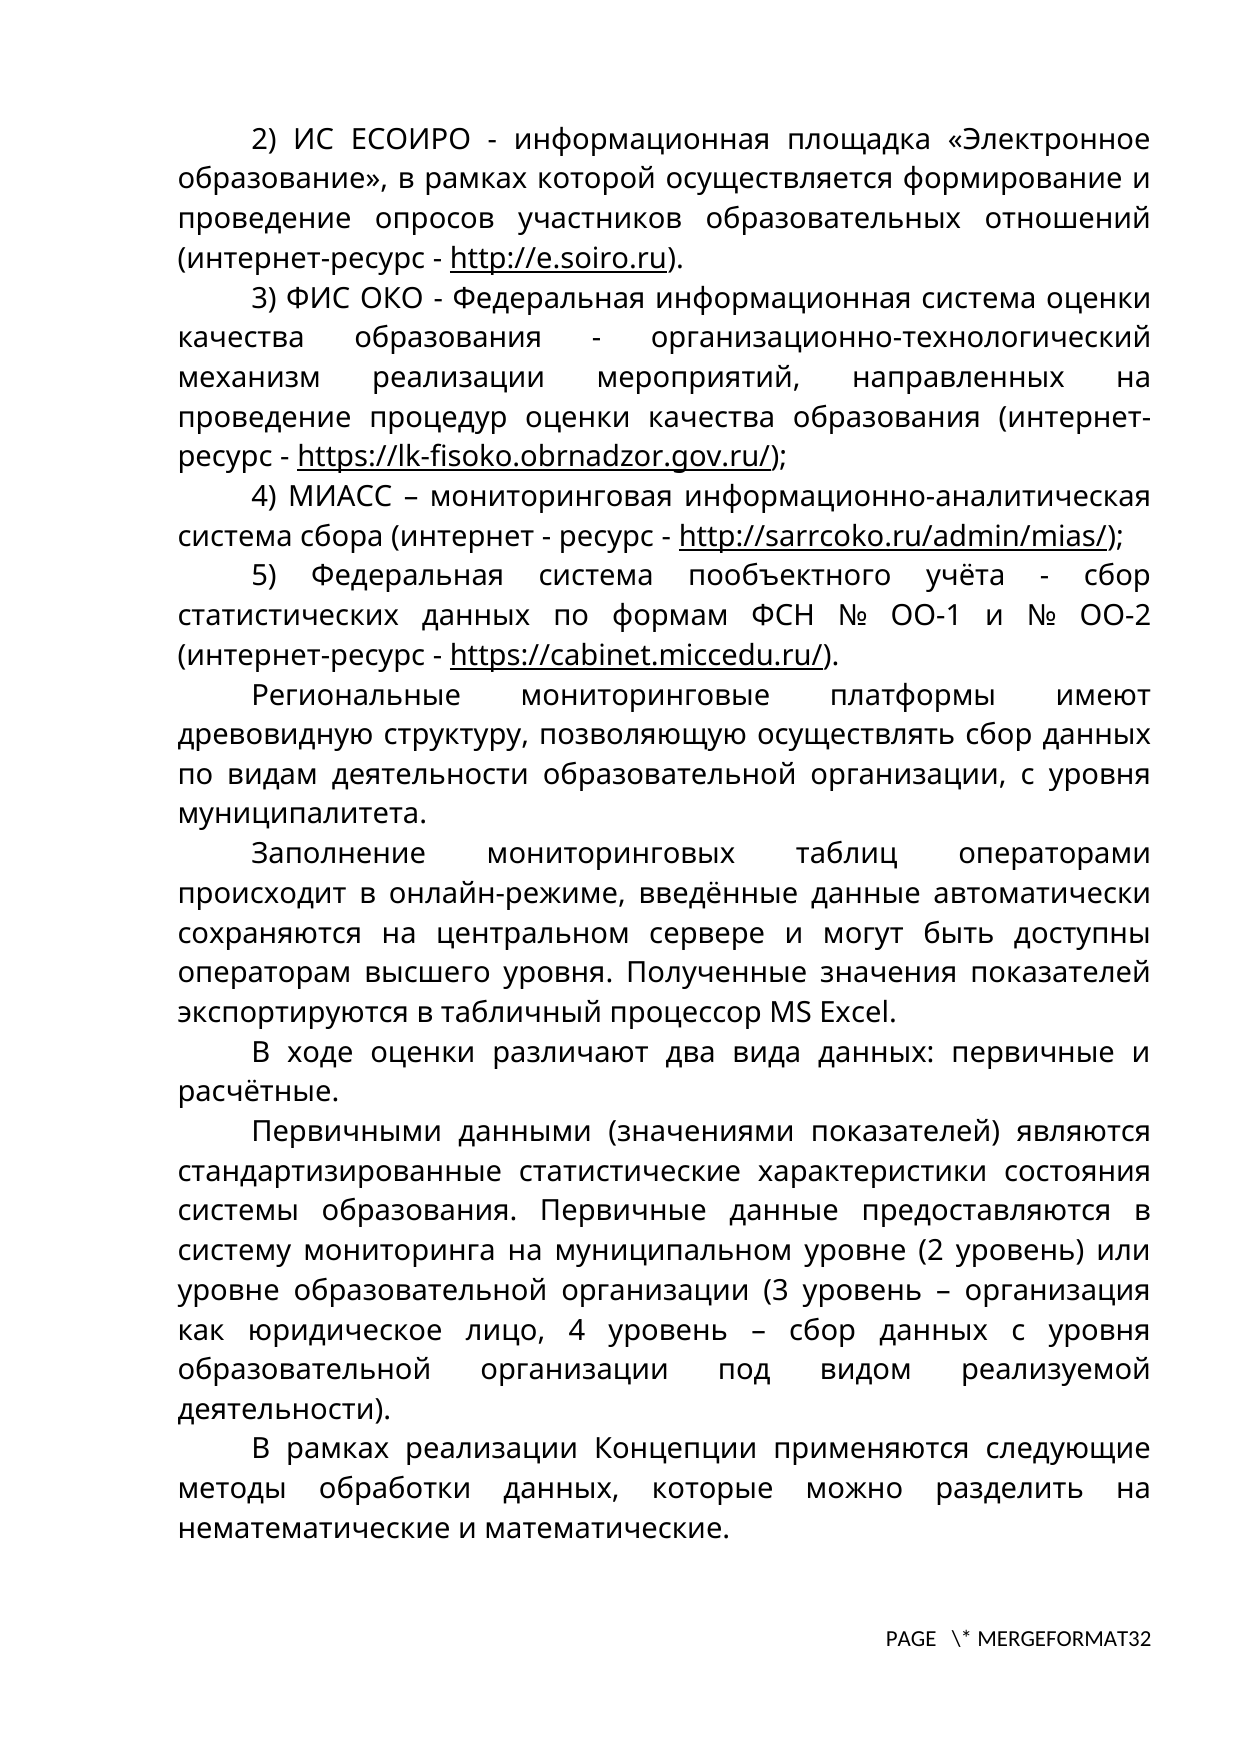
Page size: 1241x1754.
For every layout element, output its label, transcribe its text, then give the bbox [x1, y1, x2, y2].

text 3) ФИС ОКО - Федеральная информационная система оценки качества образования - организационно-технологический механизм реализации мероприятий, направленных на проведение процедур оценки качества образования (интернет-ресурс - https://lk-fisoko.obrnadzor.gov.ru/); [177, 277, 1152, 475]
text 2) ИС ЕСОИРО - информационная площадка «Электронное образование», в рамках которой осуществляется формирование и проведение опросов участников образовательных отношений (интернет-ресурс - http://e.soiro.ru). [177, 118, 1152, 277]
text В рамках реализации Концепции применяются следующие методы обработки данных, которые можно разделить на нематематические и математические. [177, 1428, 1152, 1547]
text 4) МИАСС – мониторинговая информационно-аналитическая система сбора (интернет - ресурс - http://sarrcoko.ru/admin/mias/); [177, 475, 1152, 555]
text Региональные мониторинговые платформы имеют древовидную структуру, позволяющую осуществлять сбор данных по видам деятельности образовательной организации, с уровня муниципалитета. [177, 674, 1152, 832]
text 5) Федеральная система пообъектного учёта - сбор статистических данных по формам ФСН № ОО-1 и № ОО-2 (интернет-ресурс - https://cabinet.miccedu.ru/). [177, 555, 1152, 674]
text Заполнение мониторинговых таблиц операторами происходит в онлайн-режиме, введённые данные автоматически сохраняются на центральном сервере и могут быть доступны операторам высшего уровня. Полученные значения показателей экспортируются в табличный процессор MS Excel. [177, 832, 1152, 1031]
text Первичными данными (значениями показателей) являются стандартизированные статистические характеристики состояния системы образования. Первичные данные предоставляются в систему мониторинга на муниципальном уровне (2 уровень) или уровне образовательной организации (3 уровень – организация как юридическое лицо, 4 уровень – сбор данных с уровня образовательной организации под видом реализуемой деятельности). [177, 1110, 1152, 1428]
text В ходе оценки различают два вида данных: первичные и расчётные. [177, 1031, 1152, 1110]
